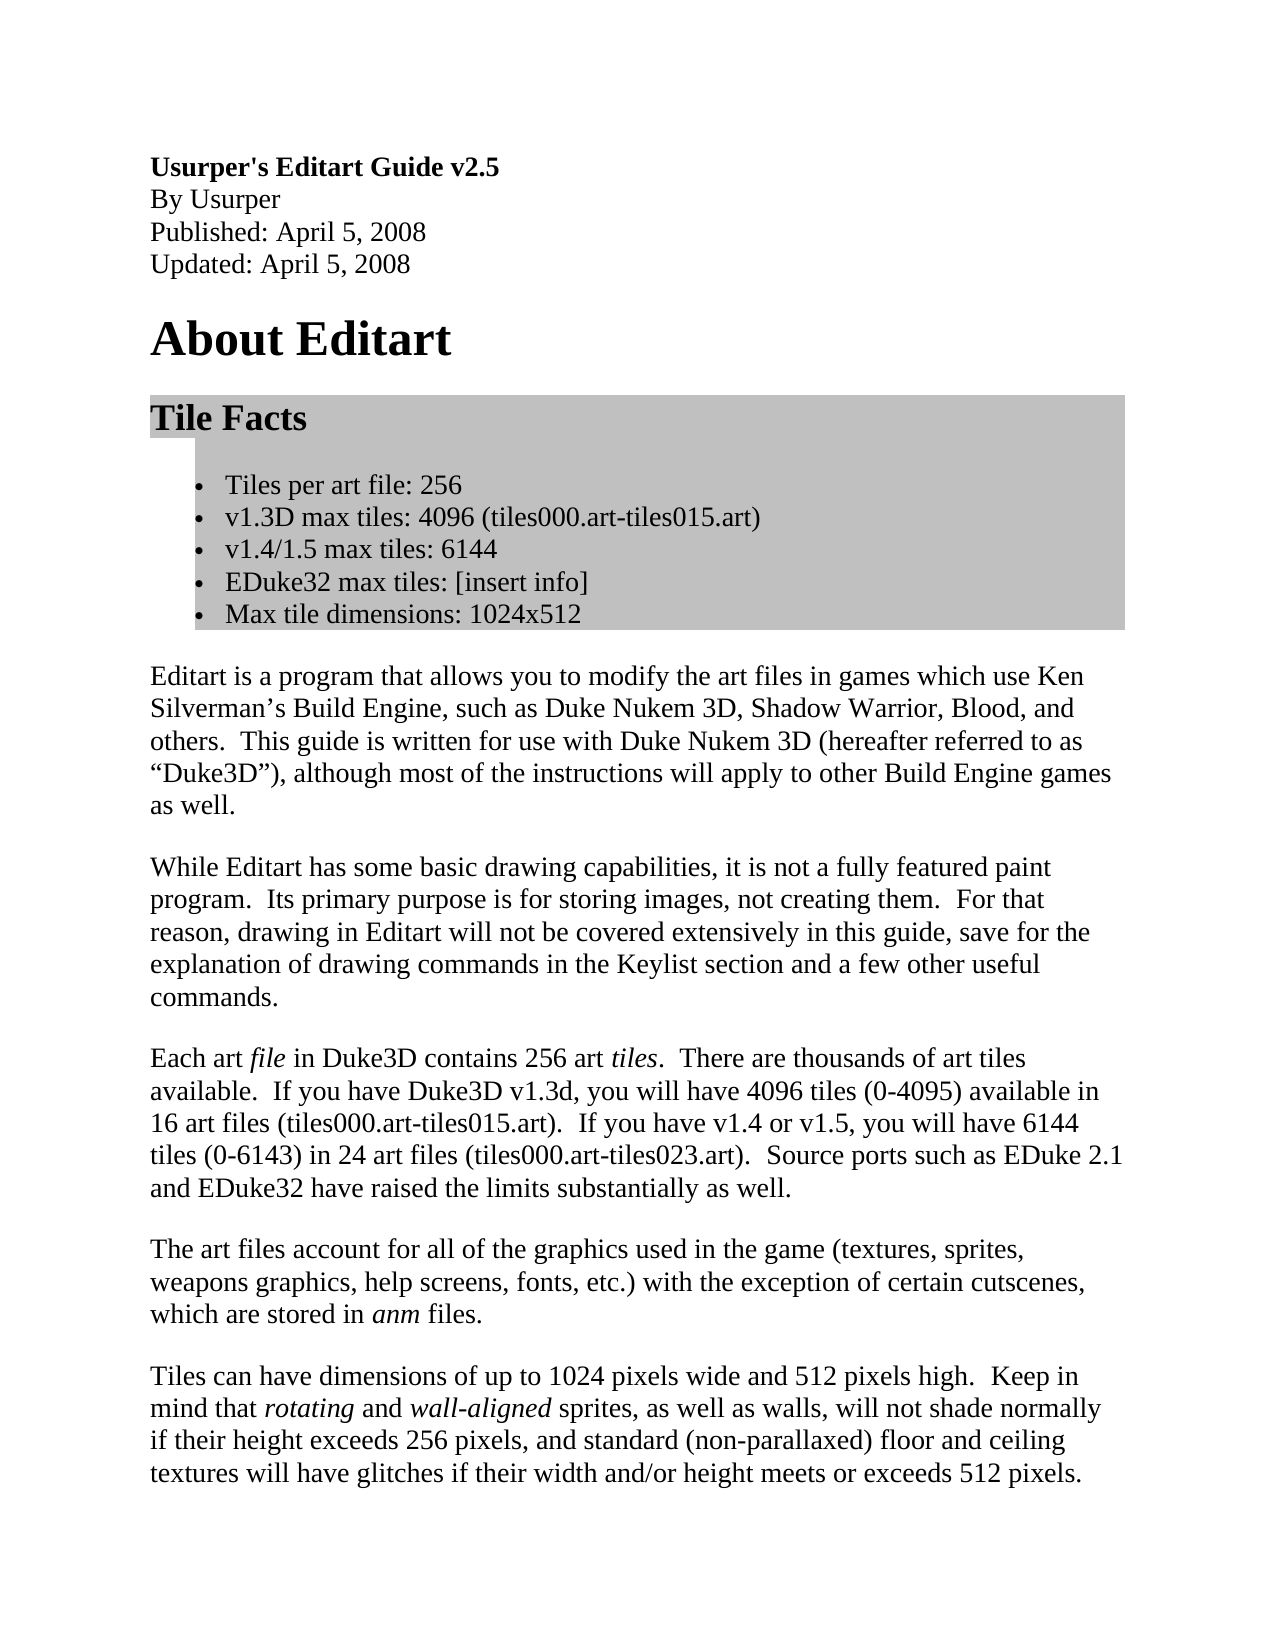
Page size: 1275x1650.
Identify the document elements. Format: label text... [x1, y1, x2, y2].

text Tile Facts [150, 395, 1125, 438]
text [150, 1359, 1125, 1488]
list Tiles per art file: 256 [195, 468, 1125, 500]
list v1.3D max tiles: 4096 (tiles000.art-tiles015.art) [195, 500, 1125, 532]
text About Editart [150, 309, 1125, 366]
list v1.4/1.5 max tiles: 6144 [195, 532, 1125, 565]
list Max tile dimensions: 1024x512 [195, 597, 1125, 630]
text While Editart has some basic drawing capabilities, it is not a fully featured paint program. Its primary purpose is for storing images, not creating them. For that reason, drawing in Editart will not be covered extensively in this guide, save for the explanation of drawing commands in the Keylist section and a few other useful commands. [150, 850, 1125, 1012]
text Usurper's Editart Guide v2.5 By Usurper Published: April 5, 2008 Updated: April 5, 2008 [150, 150, 1125, 279]
text Editart is a program that allows you to modify the art files in games which use Ken Silverman’s Build Engine, such as Duke Nukem 3D, Shadow Warrior, Blood, and others. This guide is written for use with Duke Nukem 3D (hereafter referred to as “Duke3D”), although most of the instructions will apply to other Build Engine games as well. [150, 659, 1125, 821]
text The art files account for all of the graphics used in the game (textures, sprites, weapons graphics, help screens, fonts, etc.) with the exception of certain cutscenes, which are stored in anm files. [150, 1232, 1125, 1329]
list EDuke32 max tiles: [insert info] [195, 565, 1125, 597]
text Each art file in Duke3D contains 256 art tiles. There are thousands of art tiles available. If you have Duke3D v1.3d, you will have 4096 tiles (0-4095) available in 16 art files (tiles000.art-tiles015.art). If you have v1.4 or v1.5, you will have 6144 tiles (0-6143) in 24 art files (tiles000.art-tiles023.art). Source ports such as EDuke 2.1 and EDuke32 have raised the limits substantially as well. [150, 1041, 1125, 1203]
